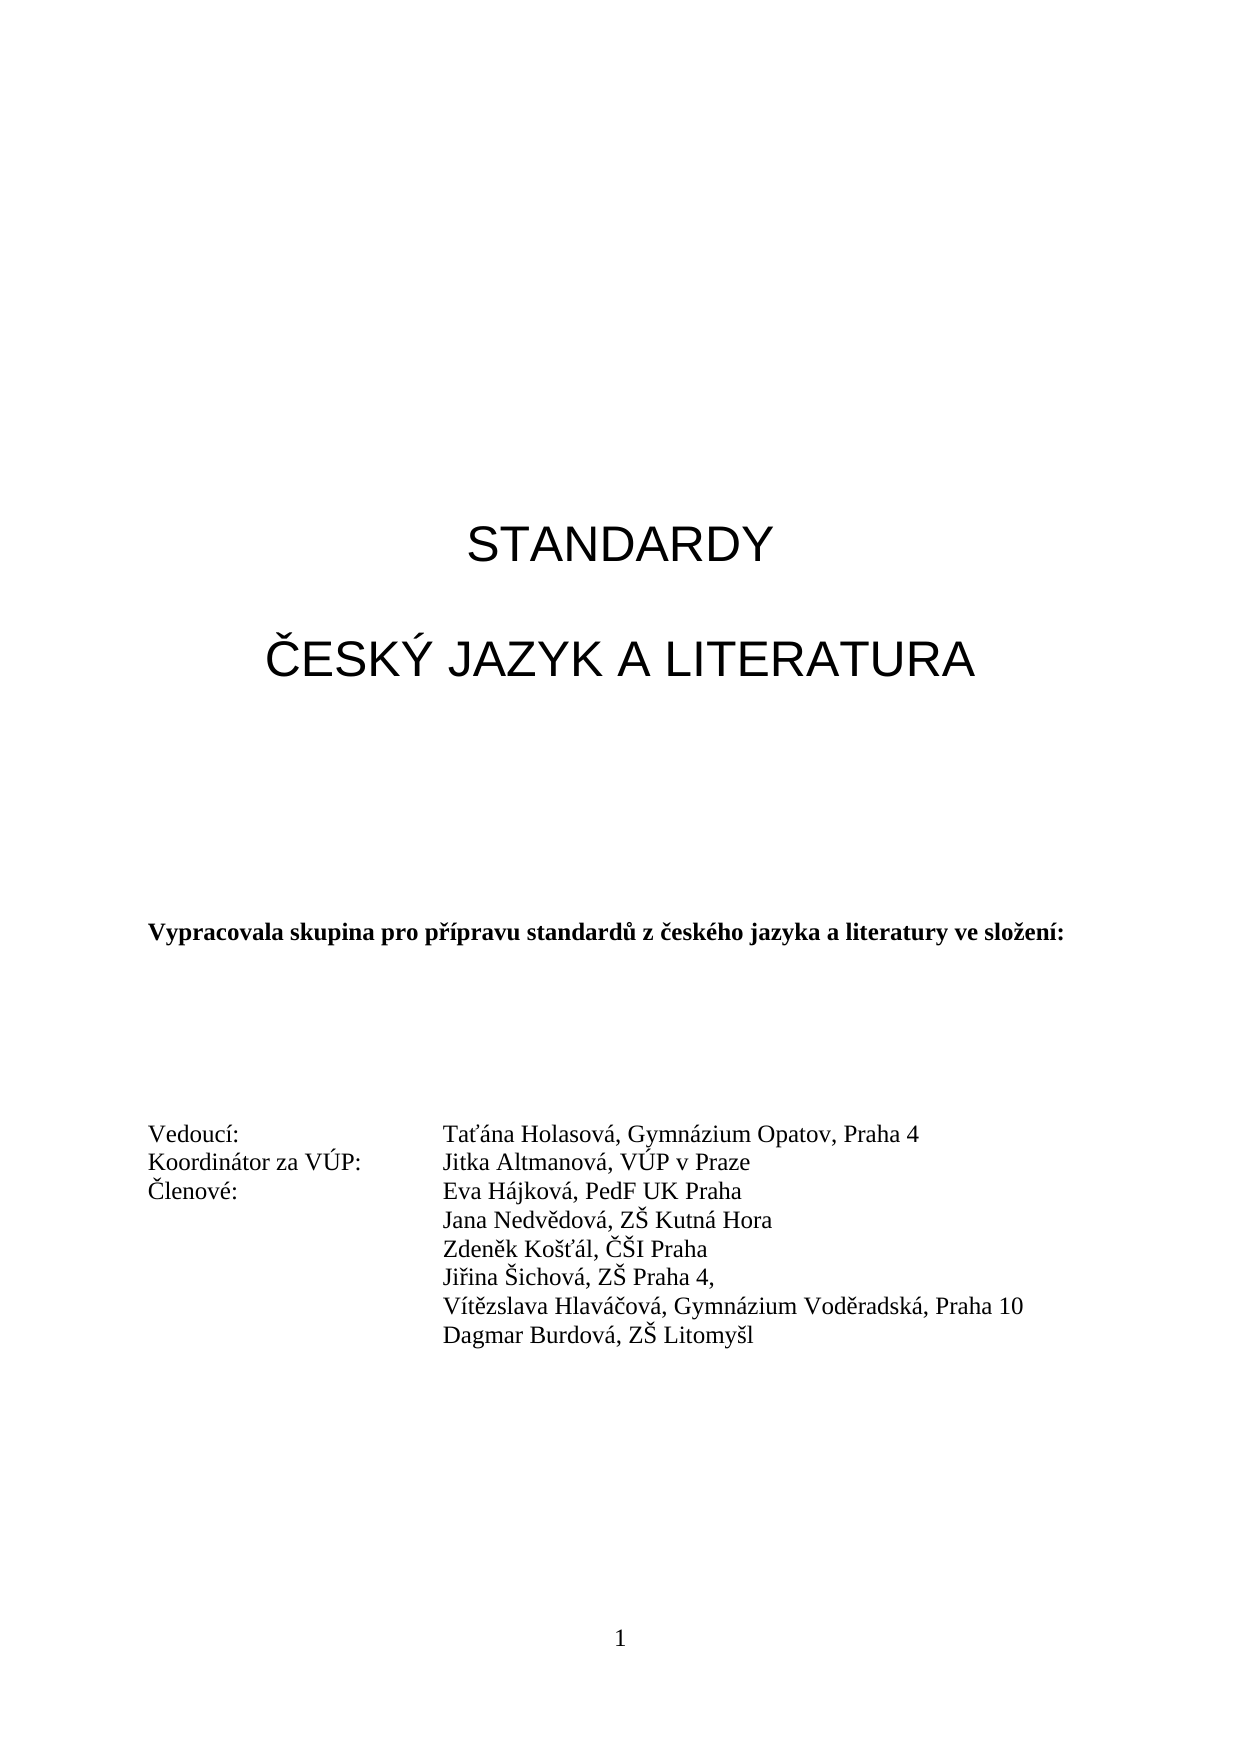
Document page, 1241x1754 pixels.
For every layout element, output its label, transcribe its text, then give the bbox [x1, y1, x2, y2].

text ČESKÝ JAZYK A LITERATURA [148, 630, 1093, 687]
text Zdeněk Košťál, ČŠI Praha [443, 1234, 1093, 1262]
text Jana Nedvědová, ZŠ Kutná Hora [369, 1205, 1093, 1234]
text STANDARDY [148, 515, 1093, 572]
text Jiřina Šichová, ZŠ Praha 4, [369, 1262, 1093, 1291]
text Vítězslava Hlaváčová, Gymnázium Voděradská, Praha 10 [369, 1291, 1093, 1320]
text Dagmar Burdová, ZŠ Litomyšl [369, 1320, 1093, 1349]
text Členové: Eva Hájková, PedF UK Praha [148, 1176, 1093, 1205]
text Vypracovala skupina pro přípravu standardů z českého jazyka a literatury ve složení: [148, 917, 1093, 946]
text Koordinátor za VÚP: Jitka Altmanová, VÚP v Praze [148, 1147, 1093, 1176]
text Vedoucí: Taťána Holasová, Gymnázium Opatov, Praha 4 [148, 1119, 1093, 1147]
